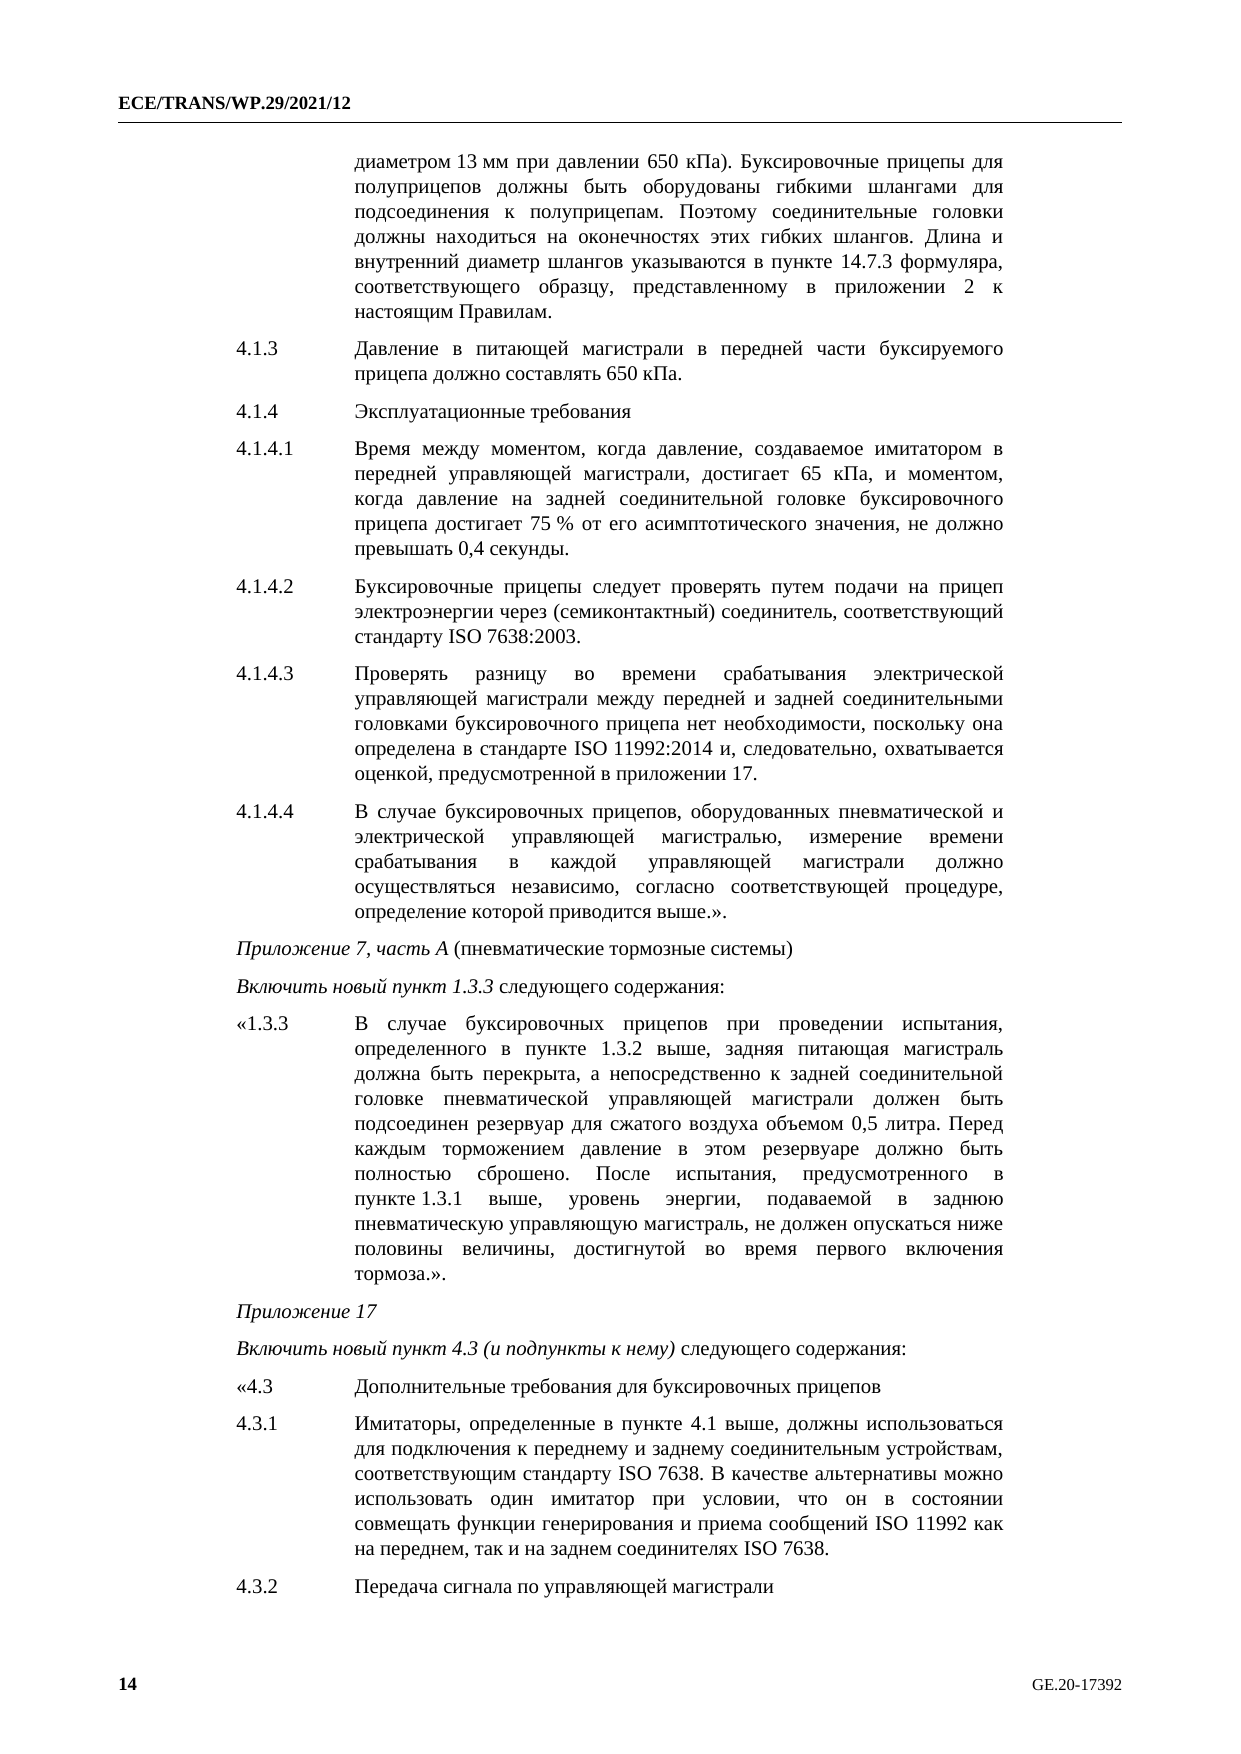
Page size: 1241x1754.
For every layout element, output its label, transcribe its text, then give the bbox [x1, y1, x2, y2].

text 4.1.4.2 Буксировочные прицепы следует проверять путем подачи на прицеп электроэнергии через (семиконтактный) соединитель, соответствующий стандарту ISO 7638:2003. [236, 573, 1004, 648]
text 4.1.4.3 Проверять разницу во времени срабатывания электрической управляющей магистрали между передней и задней соединительными головками буксировочного прицепа нет необходимости, поскольку она определена в стандарте ISO 11992:2014 и, следовательно, охватывается оценкой, предусмотренной в приложении 17. [236, 660, 1004, 785]
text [236, 148, 1004, 323]
text 4.1.4.4 В случае буксировочных прицепов, оборудованных пневматической и электрической управляющей магистралью, измерение времени срабатывания в каждой управляющей магистрали должно осуществляться независимо, согласно соответствующей процедуре, определение которой приводится выше.». [236, 798, 1004, 923]
text 4.3.1 Имитаторы, определенные в пункте 4.1 выше, должны использоваться для подключения к переднему и заднему соединительным устройствам, соответствующим стандарту ISO 7638. В качестве альтернативы можно использовать один имитатор при условии, что он в состоянии совмещать функции генерирования и приема сообщений ISO 11992 как на переднем, так и на заднем соединителях ISO 7638. [236, 1410, 1004, 1560]
text Включить новый пункт 1.3.3 следующего содержания: [236, 973, 1004, 998]
text 4.1.3 Давление в питающей магистрали в передней части буксируемого прицепа должно составлять 650 кПа. [236, 335, 1004, 385]
text Приложение 17 [236, 1298, 1004, 1323]
text Приложение 7, часть A (пневматические тормозные системы) [236, 935, 1004, 960]
text 4.3.2 Передача сигнала по управляющей магистрали [236, 1573, 1004, 1598]
text «1.3.3 В случае буксировочных прицепов при проведении испытания, определенного в пункте 1.3.2 выше, задняя питающая магистраль должна быть перекрыта, а непосредственно к задней соединительной головке пневматической управляющей магистрали должен быть подсоединен резервуар для сжатого воздуха объемом 0,5 литра. Перед каждым торможением давление в этом резервуаре должно быть полностью сброшено. После испытания, предусмотренного в пункте 1.3.1 выше, уровень энергии, подаваемой в заднюю пневматическую управляющую магистраль, не должен опускаться ниже половины величины, достигнутой во время первого включения тормоза.». [236, 1010, 1004, 1285]
text Включить новый пункт 4.3 (и подпункты к нему) следующего содержания: [236, 1335, 1004, 1360]
text 4.1.4 Эксплуатационные требования [236, 398, 1004, 423]
text 4.1.4.1 Время между моментом, когда давление, создаваемое имитатором в передней управляющей магистрали, достигает 65 кПа, и моментом, когда давление на задней соединительной головке буксировочного прицепа достигает 75 % от его асимптотического значения, не должно превышать 0,4 секунды. [236, 435, 1004, 560]
text «4.3 Дополнительные требования для буксировочных прицепов [236, 1373, 1004, 1398]
